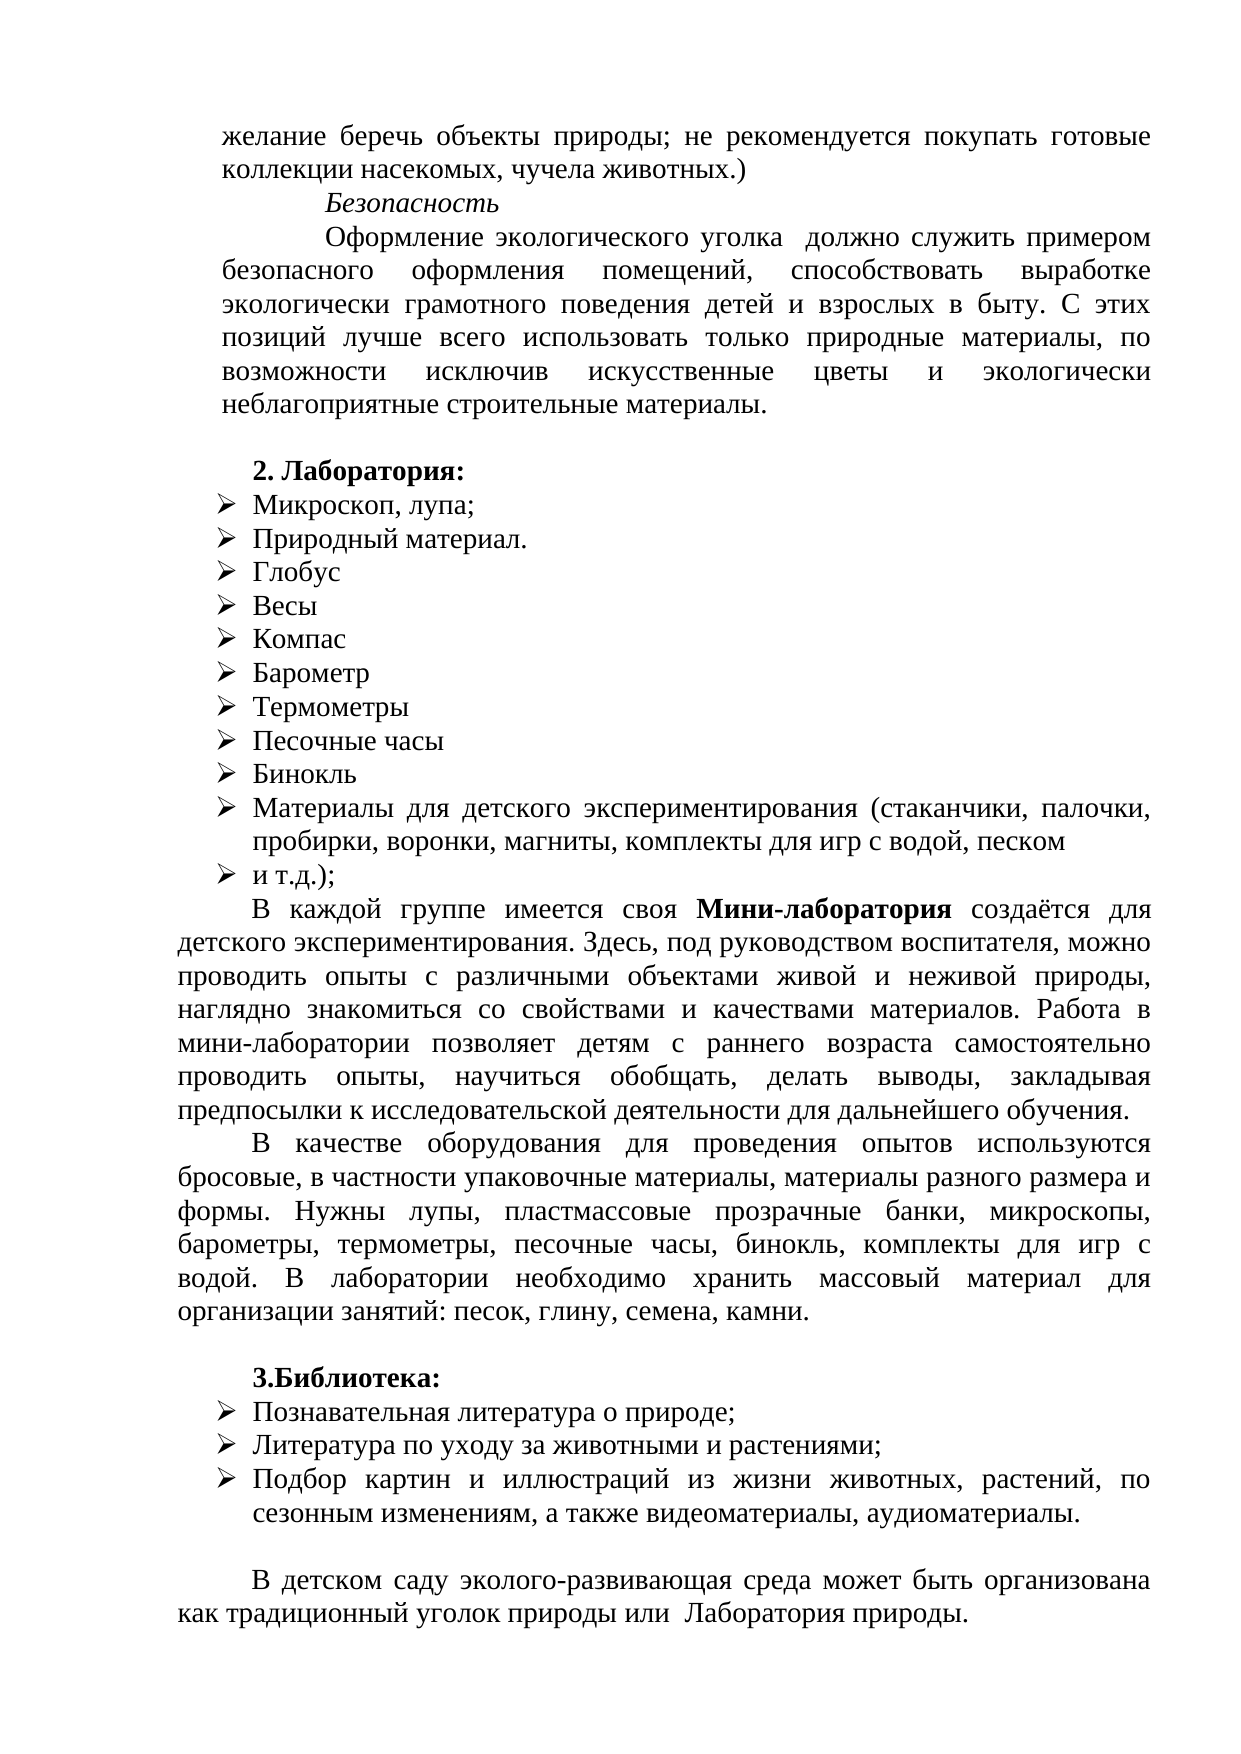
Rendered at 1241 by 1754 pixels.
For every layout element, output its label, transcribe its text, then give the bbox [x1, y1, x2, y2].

list Весы [215, 588, 1152, 622]
list Бинокль [215, 756, 1152, 790]
list Природный материал. [215, 521, 1152, 554]
list Материалы для детского экспериментирования (стаканчики, палочки, пробирки, воронки, магниты, комплекты для игр с водой, песком [215, 790, 1152, 857]
text Безопасность [222, 185, 1152, 219]
list Барометр [215, 655, 1152, 689]
list Компас [215, 622, 1152, 655]
list Литература по уходу за животными и растениями; [215, 1427, 1152, 1461]
text 2. Лаборатория: [252, 453, 1152, 487]
list Познавательная литература о природе; [215, 1394, 1152, 1427]
list Микроскоп, лупа; [215, 487, 1152, 521]
text В качестве оборудования для проведения опытов используются бросовые, в частности упаковочные материалы, материалы разного размера и формы. Нужны лупы, пластмассовые прозрачные банки, микроскопы, барометры, термометры, песочные часы, бинокль, комплекты для игр с водой. В лаборатории необходимо хранить массовый материал для организации занятий: песок, глину, семена, камни. [177, 1126, 1152, 1327]
text В детском саду эколого-развивающая среда может быть организована как традиционный уголок природы или Лаборатория природы. [177, 1562, 1152, 1629]
list Подбор картин и иллюстраций из жизни животных, растений, по сезонным изменениям, а также видеоматериалы, аудиоматериалы. [215, 1461, 1152, 1528]
text В каждой группе имеется своя Мини-лаборатория создаётся для детского экспериментирования. Здесь, под руководством воспитателя, можно проводить опыты с различными объектами живой и неживой природы, наглядно знакомиться со свойствами и качествами материалов. Работа в мини-лаборатории позволяет детям с раннего возраста самостоятельно проводить опыты, научиться обобщать, делать выводы, закладывая предпосылки к исследовательской деятельности для дальнейшего обучения. [177, 891, 1152, 1126]
list Глобус [215, 554, 1152, 588]
text Оформление экологического уголка должно служить примером безопасного оформления помещений, способствовать выработке экологически грамотного поведения детей и взрослых в быту. С этих позиций лучше всего использовать только природные материалы, по возможности исключив искусственные цветы и экологически неблагоприятные строительные материалы. [222, 219, 1152, 420]
list Песочные часы [215, 723, 1152, 756]
list Термометры [215, 689, 1152, 723]
list и т.д.); [215, 857, 1152, 891]
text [222, 118, 1152, 185]
text 3.Библиотека: [252, 1360, 1152, 1394]
